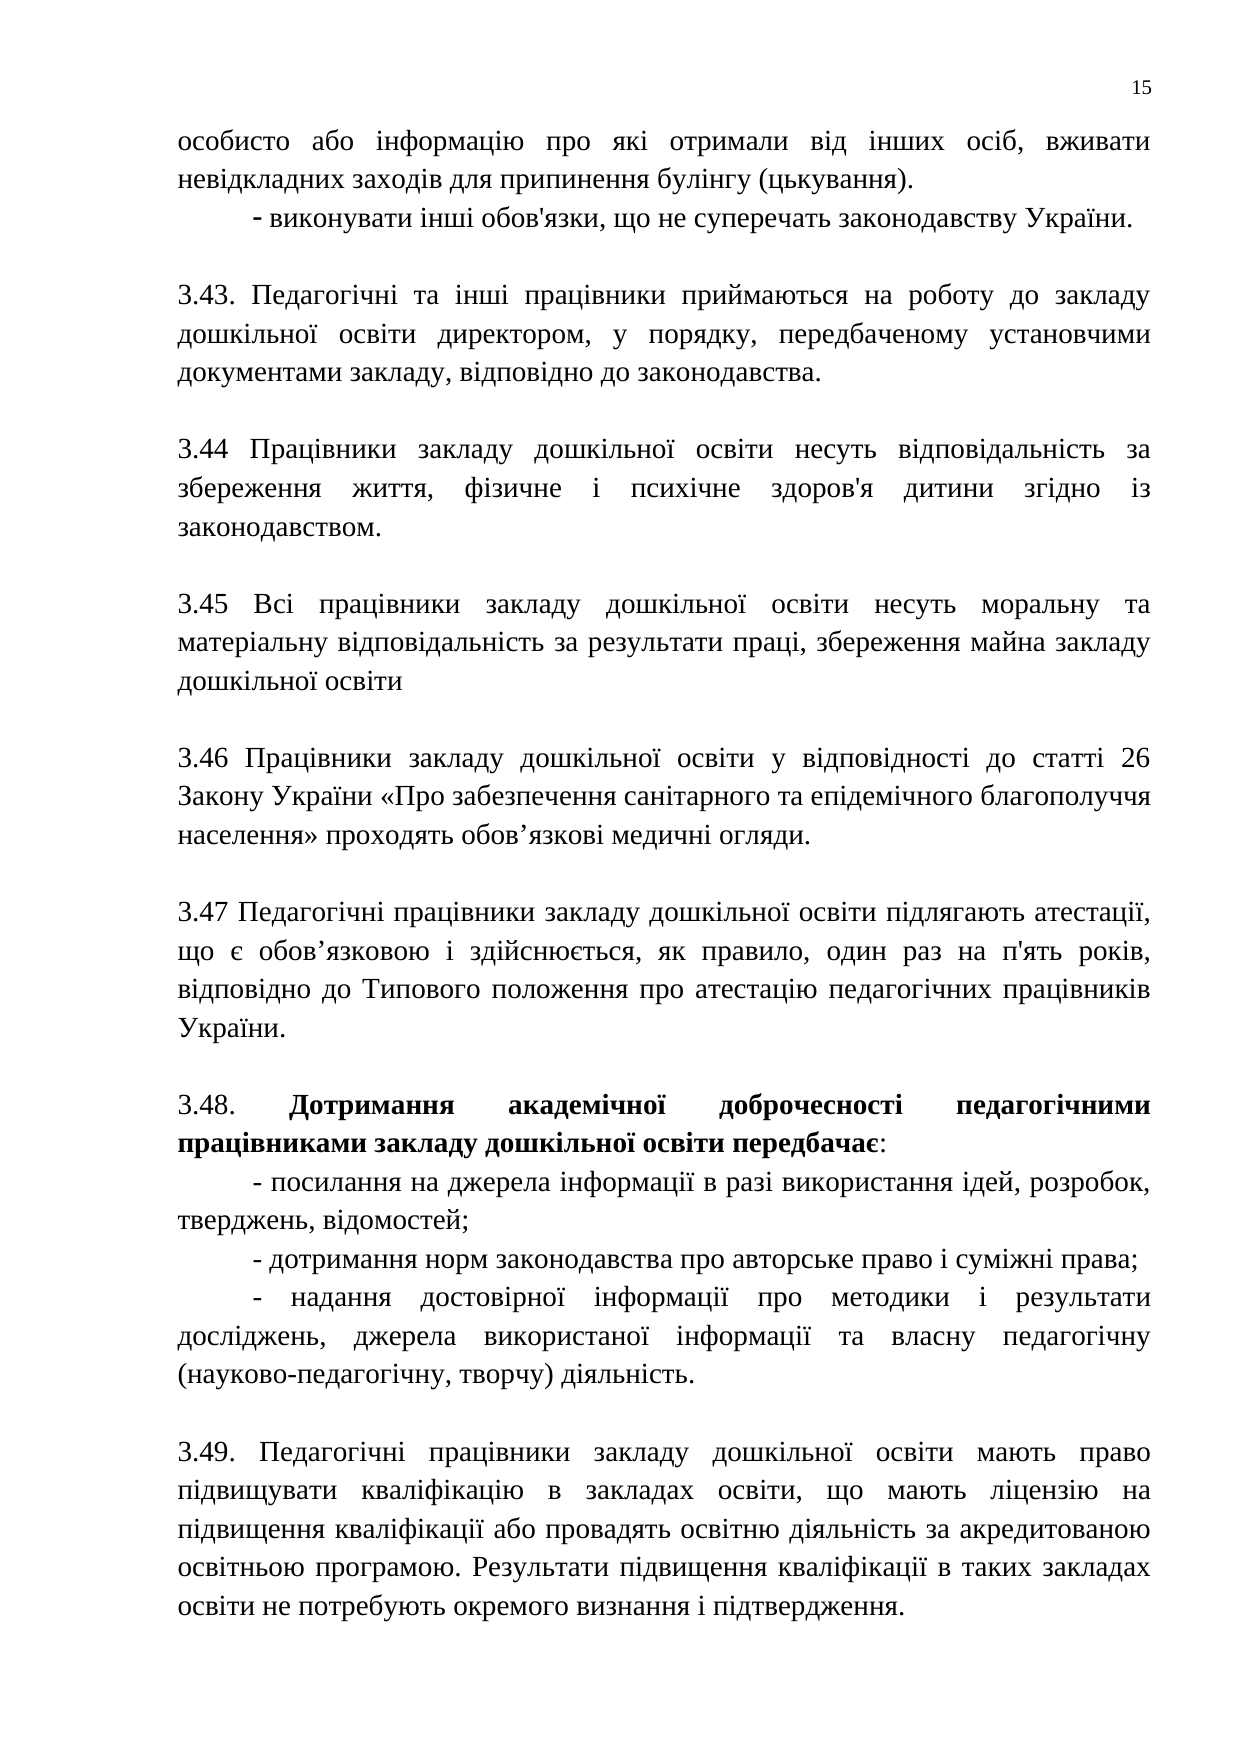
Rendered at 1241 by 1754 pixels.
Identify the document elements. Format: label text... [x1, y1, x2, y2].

text 3.43. Педагогічні та інші працівники приймаються на роботу до закладу дошкільної освіти директором, у порядку, передбаченому установчими документами закладу, відповідно до законодавства. [177, 277, 1152, 388]
text 3.44 Працівники закладу дошкільної освіти несуть відповідальність за збереження життя, фізичне і психічне здоров'я дитини згідно із законодавством. [177, 432, 1152, 542]
text 3.47 Педагогічні працівники закладу дошкільної освіти підлягають атестації, що є обов’язковою і здійснюється, як правило, один раз на п'ять років, відповідно до Типового положення про атестацію педагогічних працівників України. [177, 894, 1152, 1043]
text виконувати інші обов'язки, що не суперечать законодавству України. [177, 200, 1152, 234]
text 3.49. Педагогічні працівники закладу дошкільної освіти мають право підвищувати кваліфікацію в закладах освіти, що мають ліцензію на підвищення кваліфікації або провадять освітню діяльність за акредитованою освітньою програмою. Результати підвищення кваліфікації в таких закладах освіти не потребують окремого визнання і підтвердження. [177, 1434, 1152, 1621]
text - посилання на джерела інформації в разі використання ідей, розробок, тверджень, відомостей; [177, 1164, 1152, 1236]
text 3.45 Всі працівники закладу дошкільної освіти несуть моральну та матеріальну відповідальність за результати праці, збереження майна закладу дошкільної освіти [177, 586, 1152, 696]
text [177, 123, 1152, 195]
text 3.46 Працівники закладу дошкільної освіти у відповідності до статті 26 Закону України «Про забезпечення санітарного та епідемічного благополуччя населення» проходять обов’язкові медичні огляди. [177, 740, 1152, 851]
text - надання достовірної інформації про методики і результати досліджень, джерела використаної інформації та власну педагогічну (науково-педагогічну, творчу) діяльність. [177, 1279, 1152, 1390]
text 3.48. Дотримання академічної доброчесності педагогічними працівниками закладу дошкільної освіти передбачає: [177, 1087, 1152, 1159]
text - дотримання норм законодавства про авторське право і суміжні права; [177, 1241, 1152, 1274]
